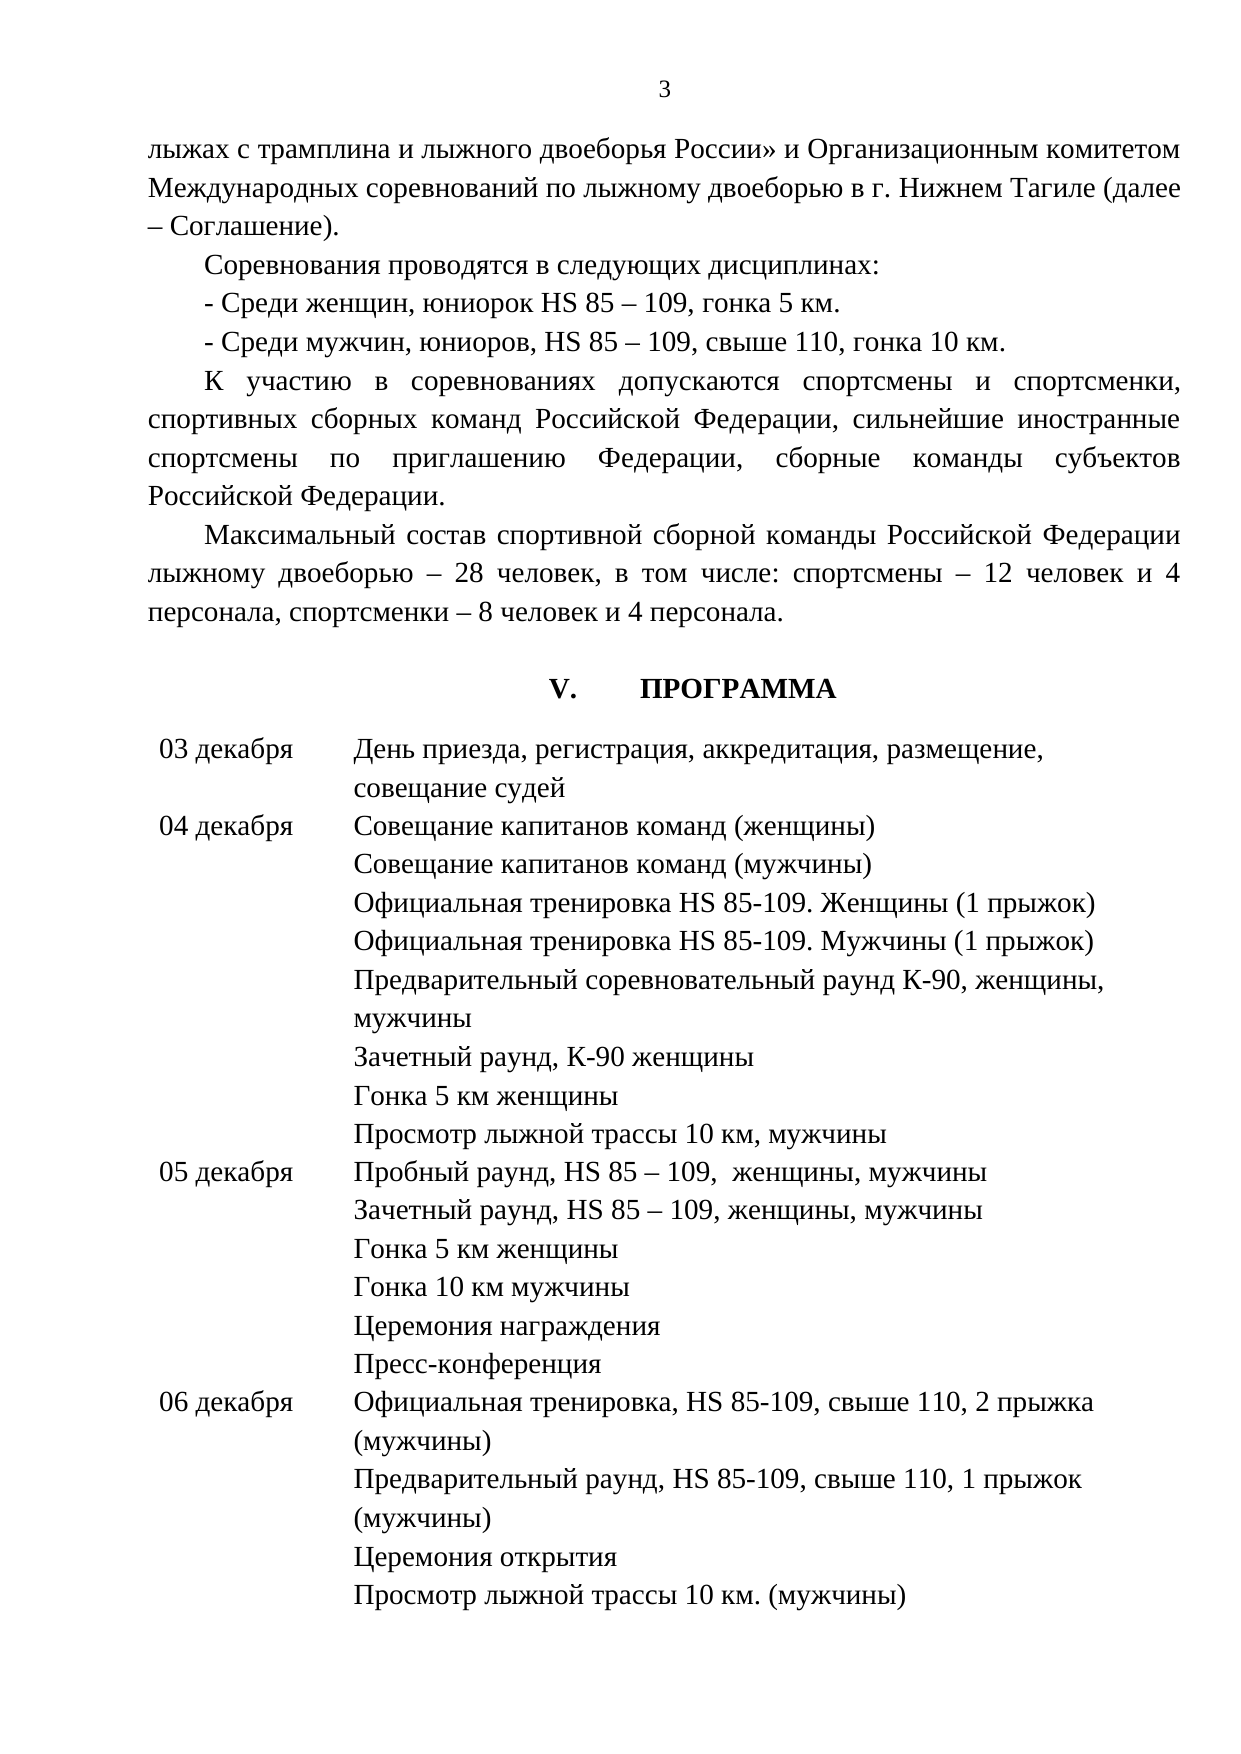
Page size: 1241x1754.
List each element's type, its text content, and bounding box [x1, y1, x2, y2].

list - Среди мужчин, юниоров, HS 85 – 109, свыше 110, гонка 10 км. [148, 324, 1181, 358]
list - Среди женщин, юниорок HS 85 – 109, гонка 5 км. [148, 286, 1181, 319]
list Соревнования проводятся в следующих дисциплинах: [148, 247, 1181, 281]
table_cell 06 декабря [148, 1385, 342, 1615]
table_header 03 декабря [148, 710, 342, 808]
table_header День приезда, регистрация, аккредитация, размещение, совещание судей [342, 710, 1167, 808]
table_cell Официальная тренировка, HS 85-109, свыше 110, 2 прыжка (мужчины) Предварительный раунд, HS 85-109, свыше 110, 1 прыжок (мужчины) Церемония открытия Просмотр лыжной трассы 10 км. (мужчины) [342, 1385, 1167, 1615]
table_cell 04 декабря [148, 808, 342, 1154]
table_cell Совещание капитанов команд (женщины) Совещание капитанов команд (мужчины) Официальная тренировка HS 85-109. Женщины (1 прыжок) Официальная тренировка HS 85-109. Мужчины (1 прыжок) Предварительный соревновательный раунд К-90, женщины, мужчины Зачетный раунд, К-90 женщины Гонка 5 км женщины Просмотр лыжной трассы 10 км, мужчины [342, 808, 1167, 1154]
text К участию в соревнованиях допускаются спортсмены и спортсменки, спортивных сборных команд Российской Федерации, сильнейшие иностранные спортсмены по приглашению Федерации, сборные команды субъектов Российской Федерации. [148, 363, 1181, 512]
table_cell 05 декабря [148, 1154, 342, 1384]
text Максимальный состав спортивной сборной команды Российской Федерации лыжному двоеборью – 28 человек, в том числе: спортсмены – 12 человек и 4 персонала, спортсменки – 8 человек и 4 персонала. [148, 517, 1181, 627]
list ПРОГРАММА [148, 671, 1181, 704]
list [148, 131, 1181, 242]
table_cell Пробный раунд, HS 85 – 109, женщины, мужчины Зачетный раунд, HS 85 – 109, женщины, мужчины Гонка 5 км женщины Гонка 10 км мужчины Церемония награждения Пресс-конференция [342, 1154, 1167, 1384]
